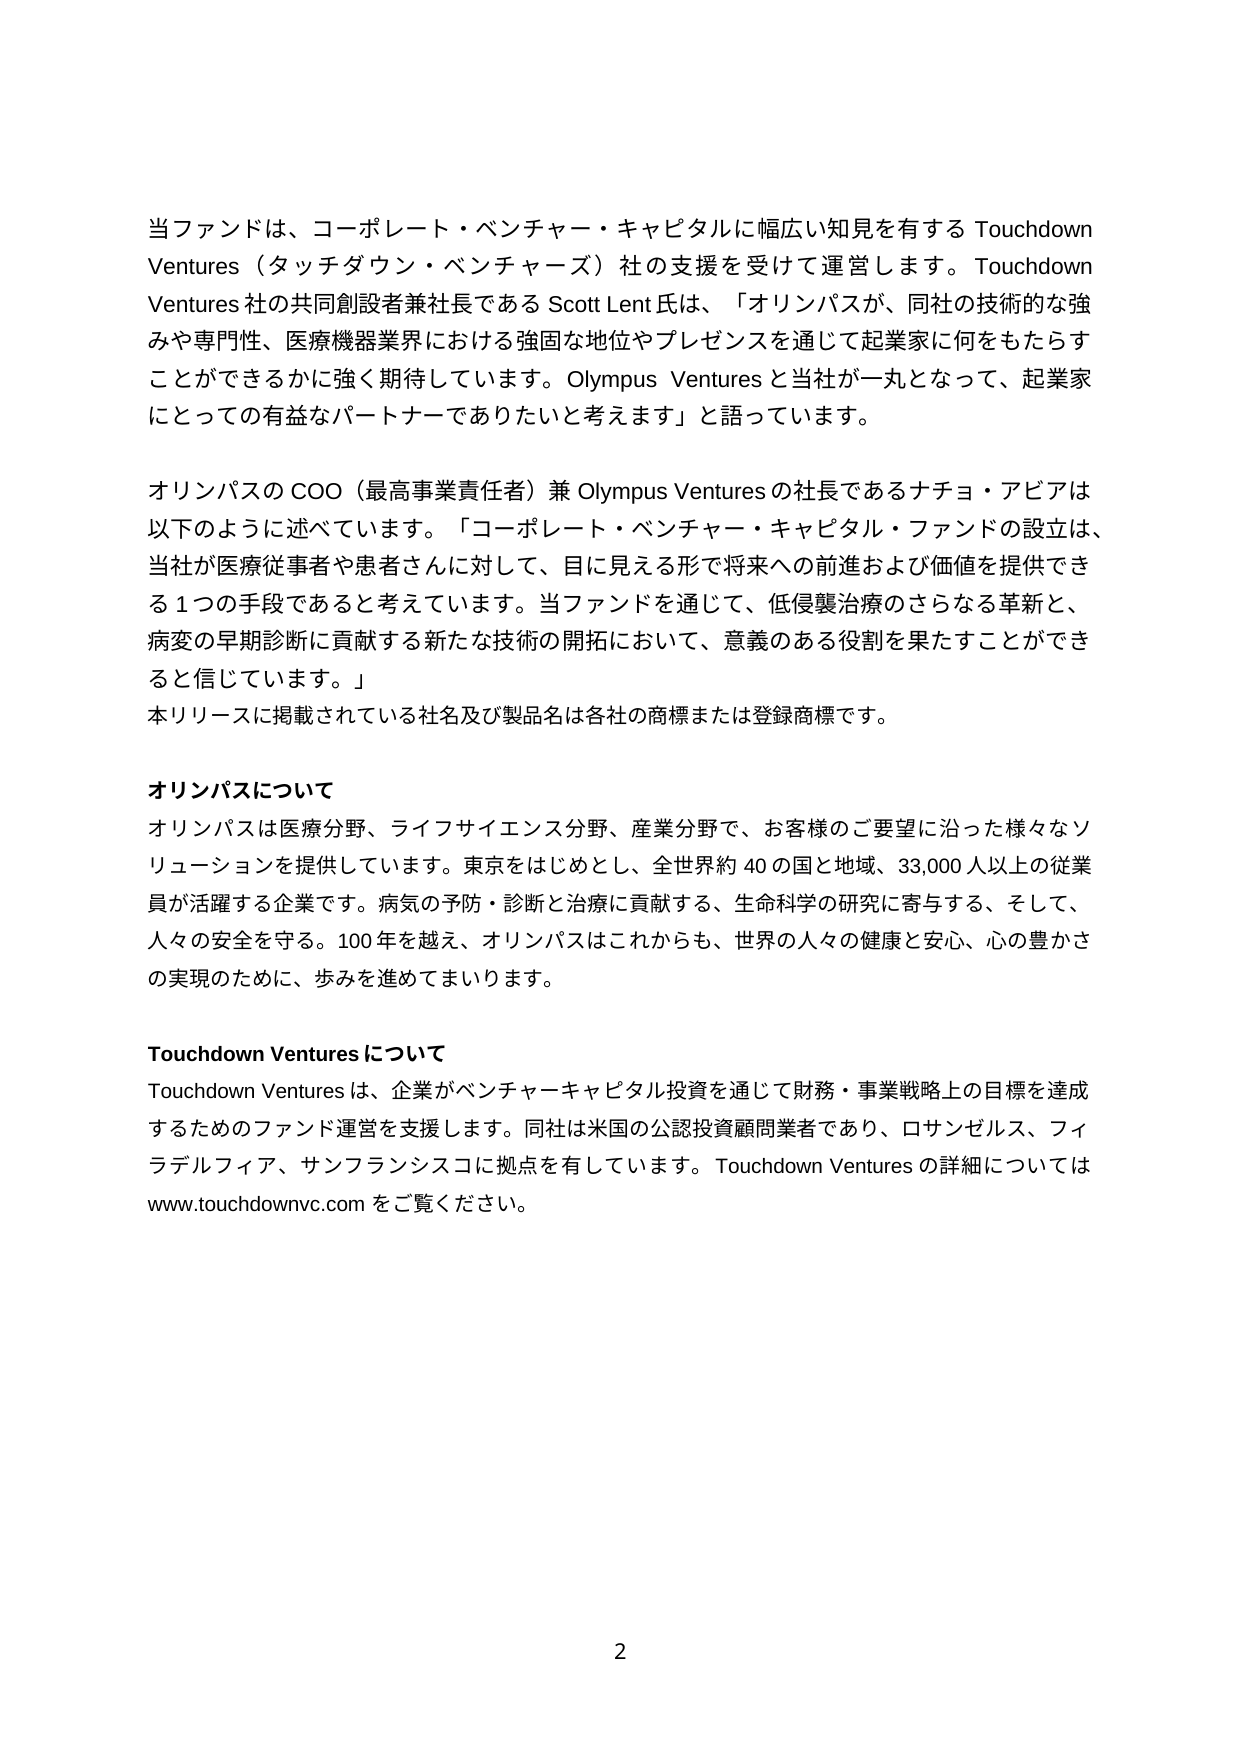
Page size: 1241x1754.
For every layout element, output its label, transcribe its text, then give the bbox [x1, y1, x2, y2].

text オリンパスのCOO（最高事業責任者）兼Olympus Venturesの社長であるナチョ・アビアは以下のように述べています。「コーポレート・ベンチャー・キャピタル・ファンドの設立は、当社が医療従事者や患者さんに対して、目に見える形で将来への前進および価値を提供できる1つの手段であると考えています。当ファンドを通じて、低侵襲治療のさらなる革新と、病変の早期診断に貢献する新たな技術の開拓において、意義のある役割を果たすことができると信じています。」 [148, 471, 1093, 696]
text オリンパスは医療分野、ライフサイエンス分野、産業分野で、お客様のご要望に沿った様々なソリューションを提供しています。東京をはじめとし、全世界約40の国と地域、33,000人以上の従業員が活躍する企業です。病気の予防・診断と治療に貢献する、生命科学の研究に寄与する、そして、人々の安全を守る。100年を越え、オリンパスはこれからも、世界の人々の健康と安心、心の豊かさの実現のために、歩みを進めてまいります。 [148, 809, 1092, 996]
text 本リリースに掲載されている社名及び製品名は各社の商標または登録商標です。 [148, 696, 1092, 734]
text オリンパスについて [148, 771, 1092, 809]
text Touchdown Venturesは、企業がベンチャーキャピタル投資を通じて財務・事業戦略上の目標を達成するためのファンド運営を支援します。同社は米国の公認投資顧問業者であり、ロサンゼルス、フィラデルフィア、サンフランシスコに拠点を有しています。Touchdown Venturesの詳細については、www.touchdownvc.com をご覧ください。 [148, 1071, 1092, 1221]
text Touchdown Venturesについて [148, 1034, 1092, 1071]
text 当ファンドは、コーポレート・ベンチャー・キャピタルに幅広い知見を有するTouchdown Ventures（タッチダウン・ベンチャーズ）社の支援を受けて運営します。Touchdown Ventures社の共同創設者兼社長であるScott Lent氏は、「オリンパスが、同社の技術的な強みや専門性、医療機器業界における強固な地位やプレゼンスを通じて起業家に何をもたらすことができるかに強く期待しています。Olympus Venturesと当社が一丸となって、起業家にとっての有益なパートナーでありたいと考えます」と語っています。 [148, 209, 1093, 434]
